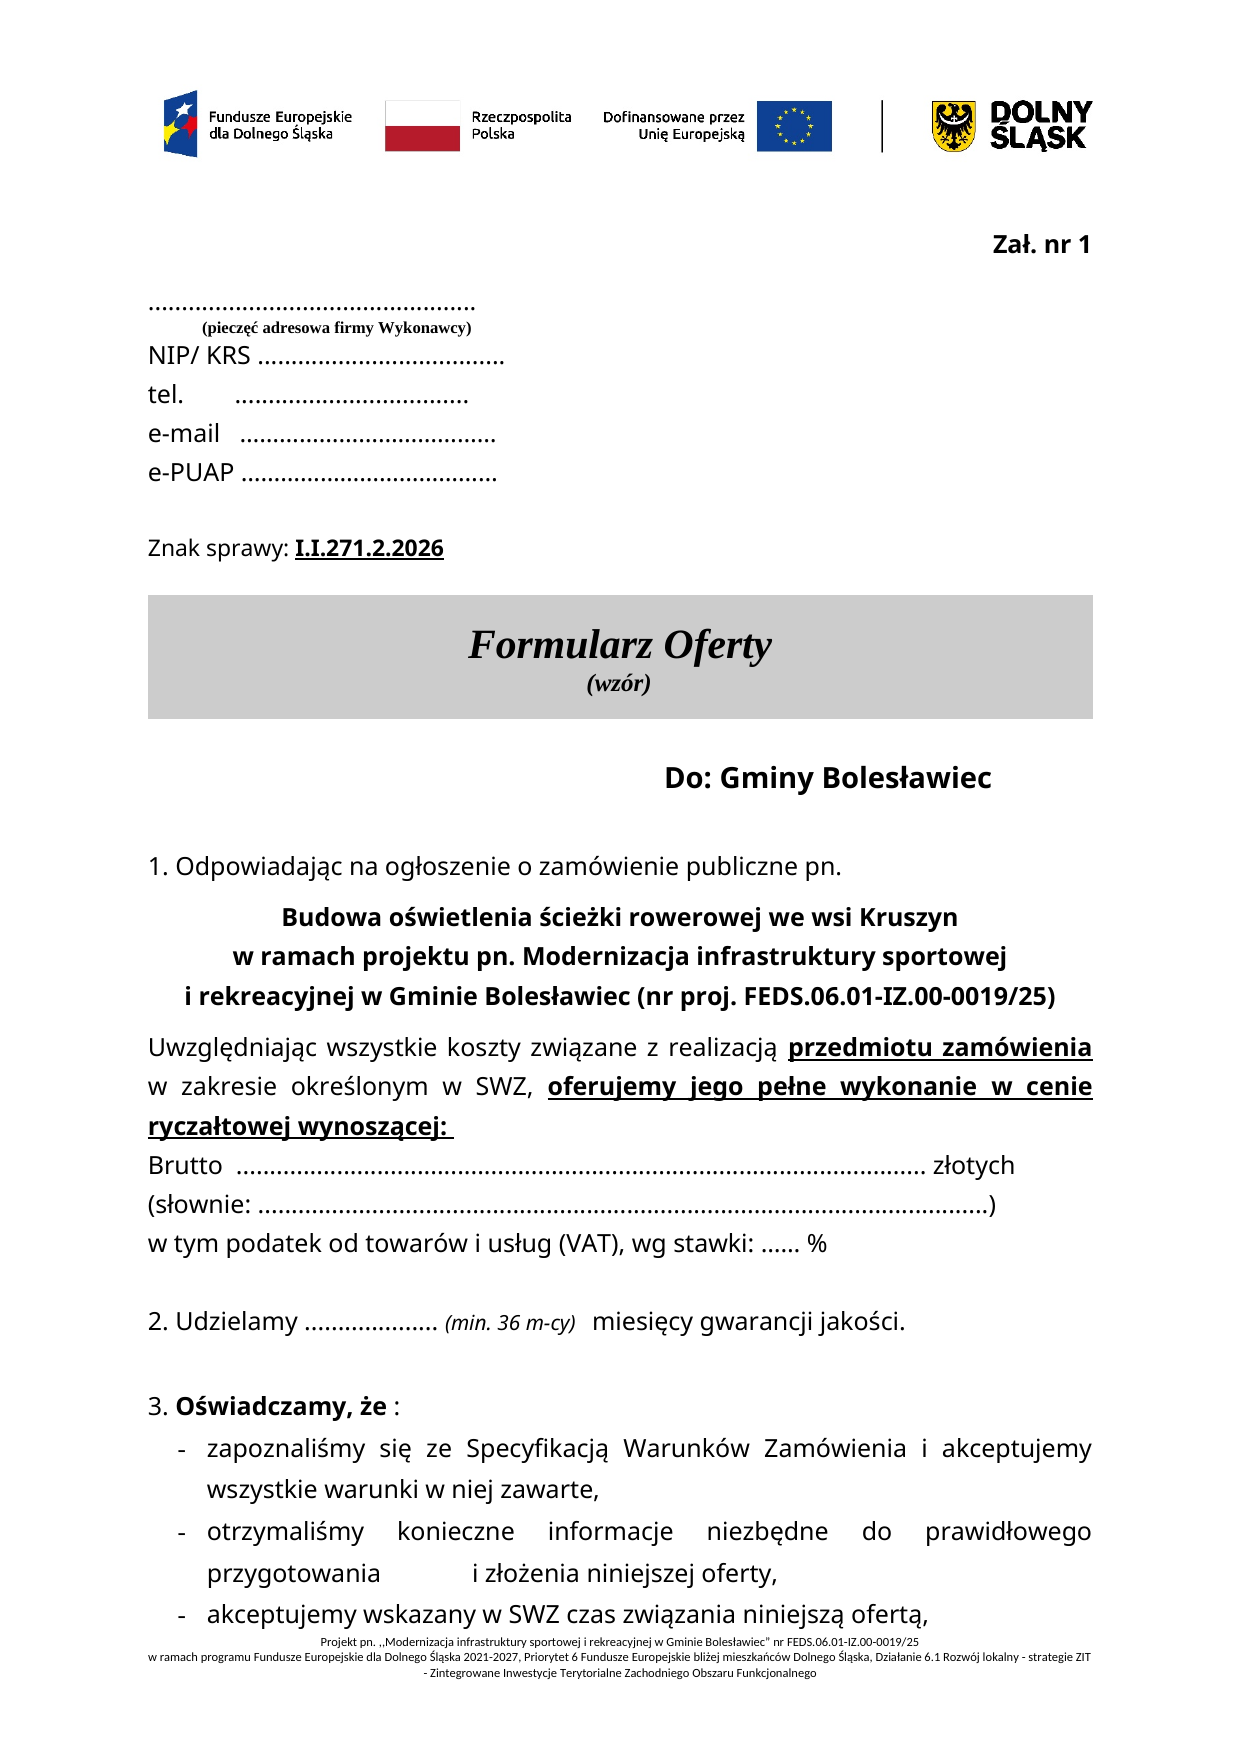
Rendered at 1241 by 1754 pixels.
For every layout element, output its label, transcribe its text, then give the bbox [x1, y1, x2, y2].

list akceptujemy wskazany w SWZ czas związania niniejszą ofertą, [177, 1591, 1093, 1632]
picture [147, 73, 1093, 174]
text w ramach projektu pn. Modernizacja infrastruktury sportowej [148, 939, 1093, 973]
text tel. ................................... [148, 376, 1093, 411]
text ................................................. [148, 281, 1093, 318]
text 3. Oświadczamy, że : [148, 1382, 1093, 1424]
text e-mail ………………………………… [148, 416, 1093, 450]
text 1. Odpowiadając na ogłoszenie o zamówienie publiczne pn. [148, 848, 1093, 882]
text Formularz Oferty [148, 620, 1093, 668]
text Budowa oświetlenia ścieżki rowerowej we wsi Kruszyn [148, 900, 1093, 934]
text e-PUAP ………………………………… [148, 455, 1093, 489]
list otrzymaliśmy konieczne informacje niezbędne do prawidłowego przygotowania i złożenia niniejszej oferty, [177, 1507, 1093, 1591]
text Znak sprawy: I.I.271.2.2026 [148, 531, 1093, 563]
text NIP/ KRS ..................................... [148, 337, 1093, 371]
text Uwzględniając wszystkie koszty związane z realizacją przedmiotu zamówienia w zakresie określonym w SWZ, oferujemy jego pełne wykonanie w cenie ryczałtowej wynoszącej: [148, 1030, 1093, 1142]
list zapoznaliśmy się ze Specyfikacją Warunków Zamówienia i akceptujemy wszystkie warunki w niej zawarte, [177, 1424, 1093, 1507]
text (wzór) [148, 668, 1093, 697]
text i rekreacyjnej w Gminie Bolesławiec (nr proj. FEDS.06.01-IZ.00-0019/25) [148, 978, 1093, 1012]
text (pieczęć adresowa firmy Wykonawcy) [148, 318, 1093, 337]
text w tym podatek od towarów i usług (VAT), wg stawki: …… % [148, 1226, 1093, 1260]
text Do: Gminy Bolesławiec [664, 757, 1093, 797]
text (słownie: .............................................................................................................) [148, 1186, 1093, 1221]
text 2. Udzielamy .................... (min. 36 m-cy) miesięcy gwarancji jakości. [148, 1304, 1093, 1338]
text Zał. nr 1 [148, 227, 1093, 261]
text Brutto ....................................................................................................... złotych [148, 1147, 1093, 1181]
